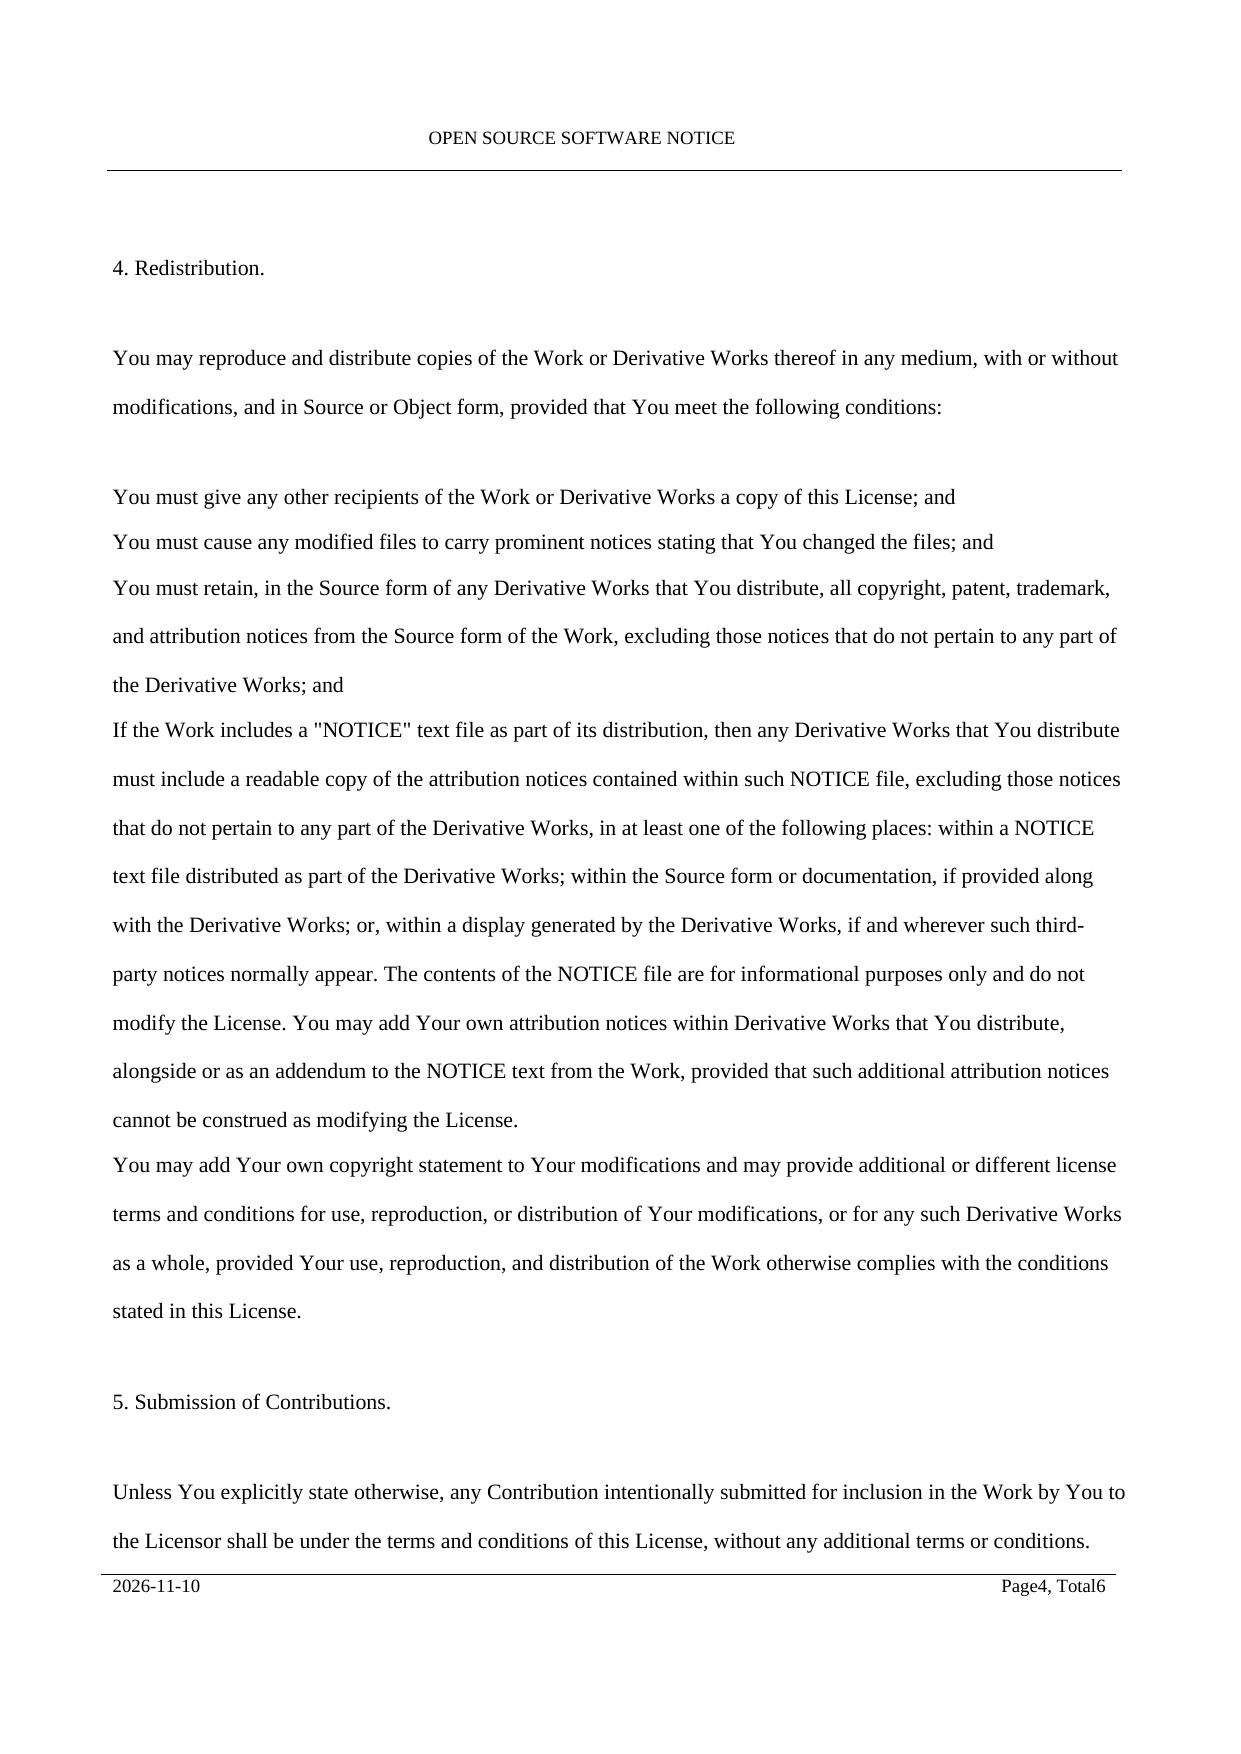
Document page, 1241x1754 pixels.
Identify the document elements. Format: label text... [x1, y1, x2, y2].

text You must cause any modified files to carry prominent notices stating that You changed the files; and [112, 526, 1128, 558]
text You must give any other recipients of the Work or Derivative Works a copy of this License; and [112, 481, 1128, 513]
text You must retain, in the Source form of any Derivative Works that You distribute, all copyright, patent, trademark, and attribution notices from the Source form of the Work, excluding those notices that do not pertain to any part of the Derivative Works; and [112, 571, 1128, 701]
text If the Work includes a "NOTICE" text file as part of its distribution, then any Derivative Works that You distribute must include a readable copy of the attribution notices contained within such NOTICE file, excluding those notices that do not pertain to any part of the Derivative Works, in at least one of the following places: within a NOTICE text file distributed as part of the Derivative Works; within the Source form or documentation, if provided along with the Derivative Works; or, within a display generated by the Derivative Works, if and wherever such third-party notices normally appear. The contents of the NOTICE file are for informational purposes only and do not modify the License. You may add Your own attribution notices within Derivative Works that You distribute, alongside or as an addendum to the NOTICE text from the Work, provided that such additional attribution notices cannot be construed as modifying the License. [112, 713, 1128, 1136]
text You may add Your own copyright statement to Your modifications and may provide additional or different license terms and conditions for use, reproduction, or distribution of Your modifications, or for any such Derivative Works as a whole, provided Your use, reproduction, and distribution of the Work otherwise complies with the conditions stated in this License. [112, 1148, 1128, 1327]
text 5. Submission of Contributions. [112, 1385, 1128, 1417]
text 4. Redistribution. [112, 251, 1128, 284]
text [112, 1475, 1128, 1556]
text You may reproduce and distribute copies of the Work or Derivative Works thereof in any medium, with or without modifications, and in Source or Object form, provided that You meet the following conditions: [112, 342, 1128, 423]
